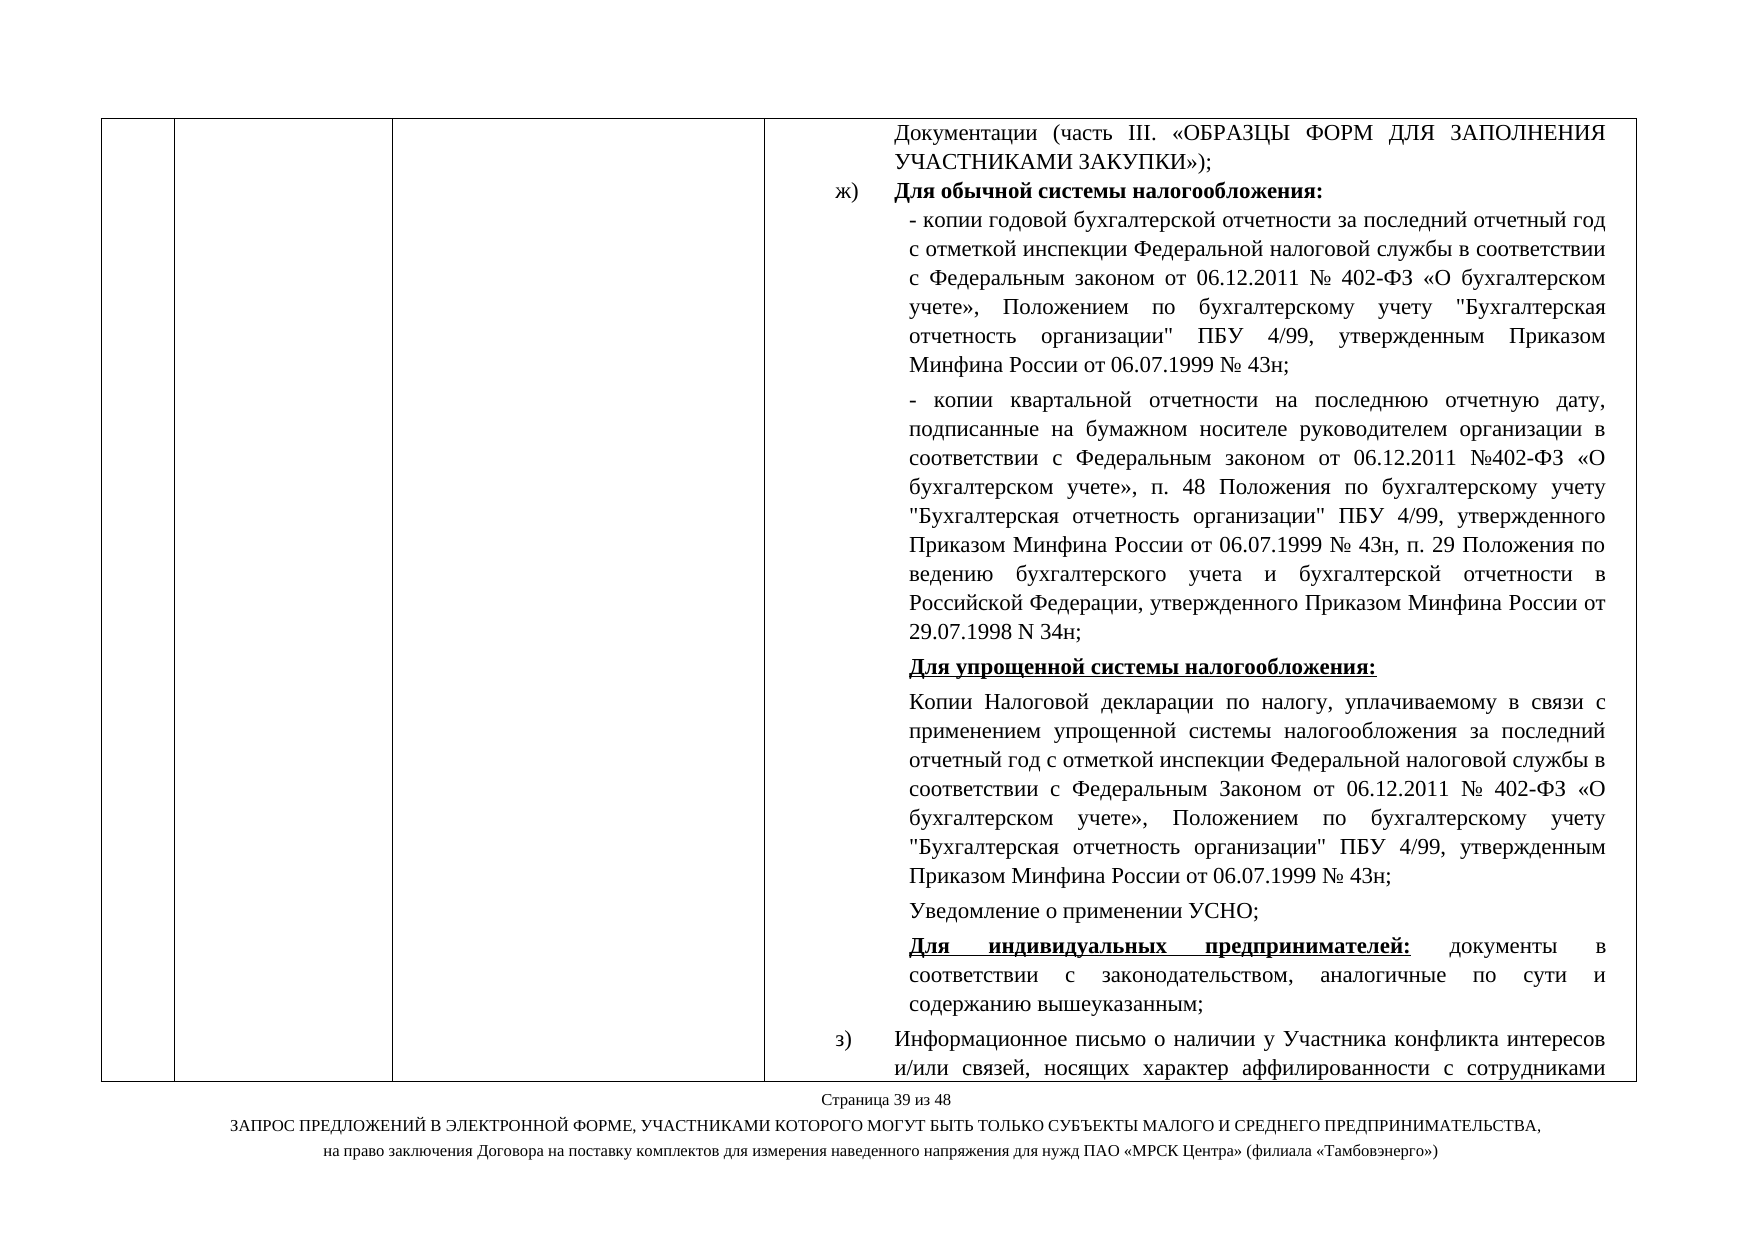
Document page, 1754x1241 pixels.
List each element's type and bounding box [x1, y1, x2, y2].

table_cell [765, 119, 1636, 1081]
table_cell [102, 119, 174, 1081]
table_cell [393, 119, 764, 1081]
table_cell [175, 119, 392, 1081]
